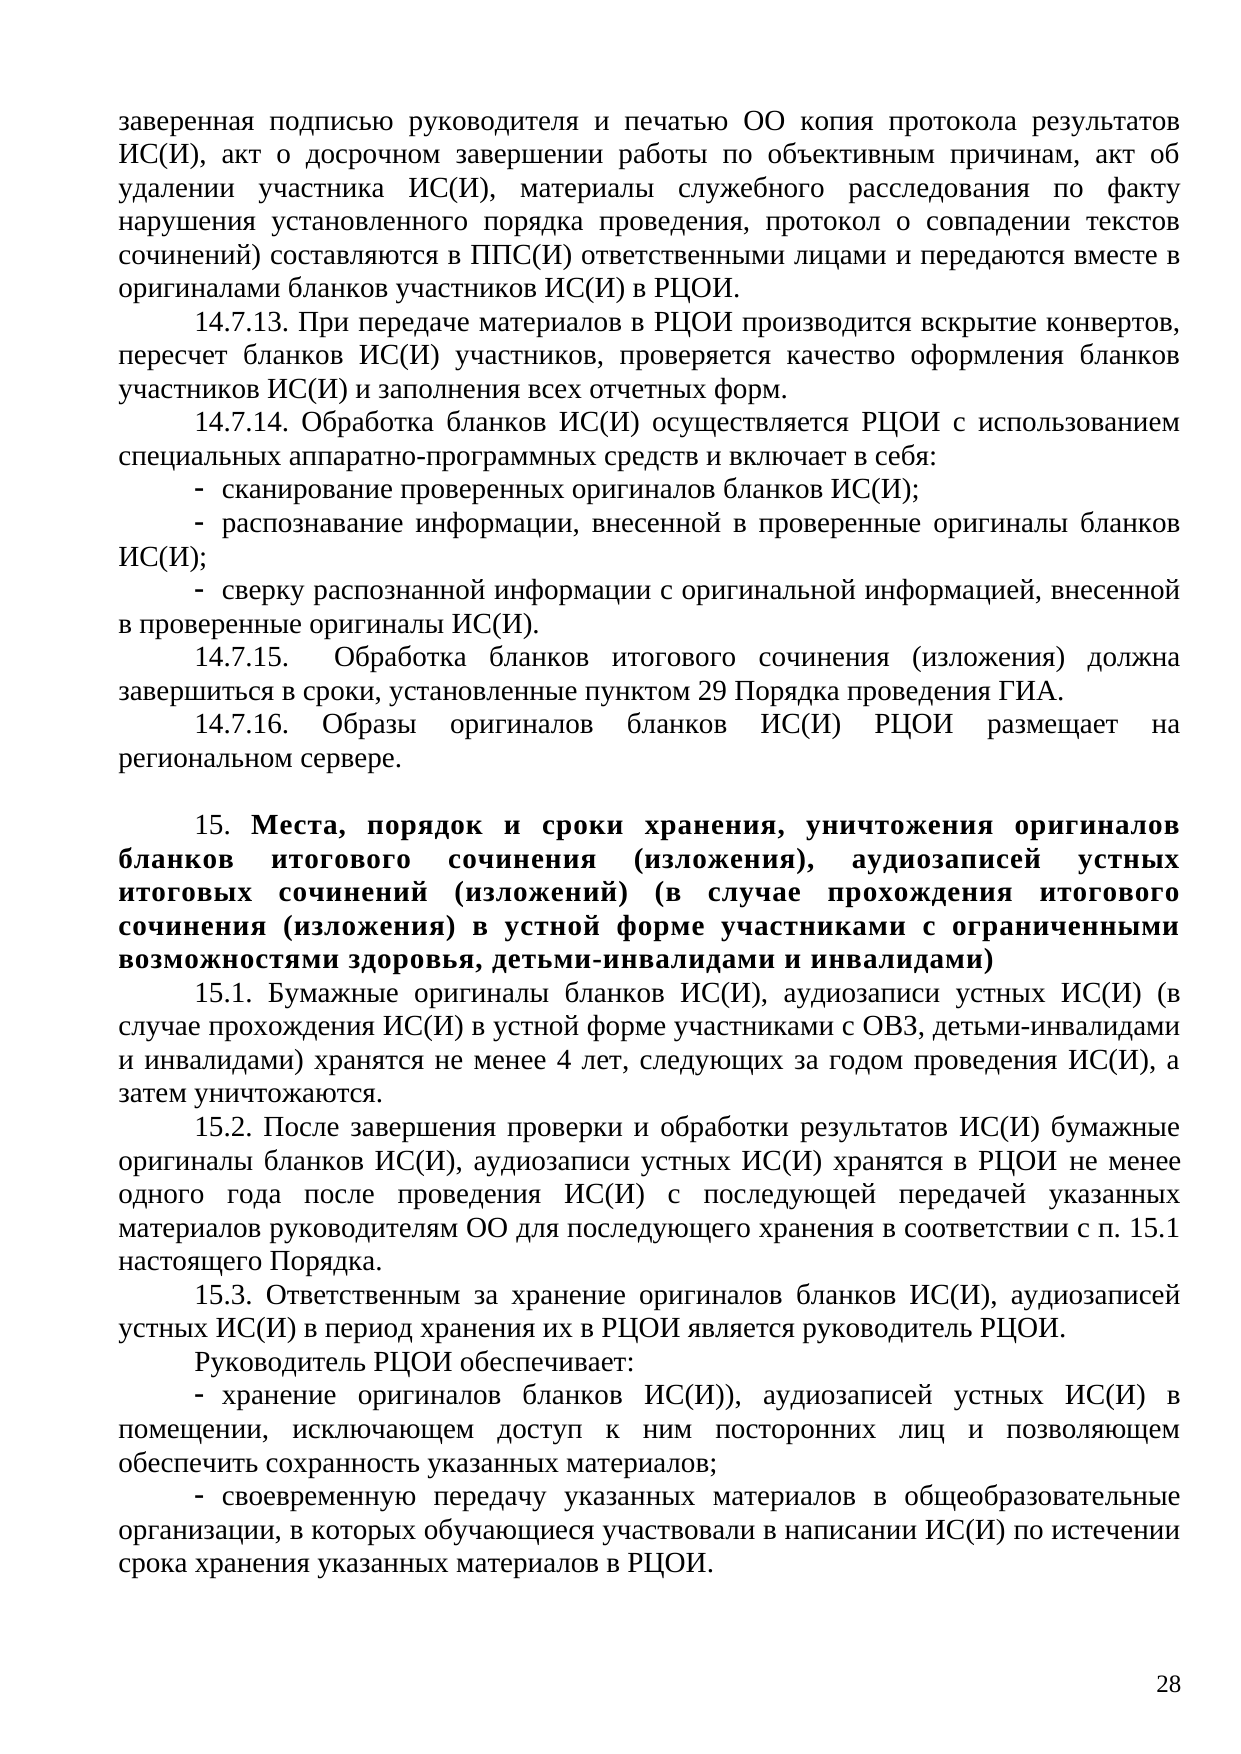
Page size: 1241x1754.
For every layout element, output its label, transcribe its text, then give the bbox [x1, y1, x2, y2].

text 14.7.13. При передаче материалов в РЦОИ производится вскрытие конвертов, пересчет бланков ИС(И) участников, проверяется качество оформления бланков участников ИС(И) и заполнения всех отчетных форм. [118, 304, 1181, 404]
text 15. Места, порядок и сроки хранения, уничтожения оригиналов бланков итогового сочинения (изложения), аудиозаписей устных итоговых сочинений (изложений) (в случае прохождения итогового сочинения (изложения) в устной форме участниками с ограниченными возможностями здоровья, детьми-инвалидами и инвалидами) [118, 807, 1181, 975]
text Руководитель РЦОИ обеспечивает: [118, 1344, 1181, 1377]
text 15.3. Ответственным за хранение оригиналов бланков ИС(И), аудиозаписей устных ИС(И) в период хранения их в РЦОИ является руководитель РЦОИ. [118, 1277, 1181, 1344]
text 14.7.15. Обработка бланков итогового сочинения (изложения) должна завершиться в сроки, установленные пунктом 29 Порядка проведения ГИА. [118, 639, 1181, 707]
list сверку распознанной информации с оригинальной информацией, внесенной в проверенные оригиналы ИС(И). [118, 572, 1181, 639]
text 14.7.14. Обработка бланков ИС(И) осуществляется РЦОИ с использованием специальных аппаратно-программных средств и включает в себя: [118, 404, 1181, 472]
list распознавание информации, внесенной в проверенные оригиналы бланков ИС(И); [118, 505, 1181, 572]
list сканирование проверенных оригиналов бланков ИС(И); [118, 472, 1181, 505]
text 14.7.16. Образы оригиналов бланков ИС(И) РЦОИ размещает на региональном сервере. [118, 707, 1181, 774]
list своевременную передачу указанных материалов в общеобразовательные организации, в которых обучающиеся участвовали в написании ИС(И) по истечении срока хранения указанных материалов в РЦОИ. [118, 1478, 1181, 1579]
list хранение оригиналов бланков ИС(И)), аудиозаписей устных ИС(И) в помещении, исключающем доступ к ним посторонних лиц и позволяющем обеспечить сохранность указанных материалов; [118, 1377, 1181, 1478]
text 15.1. Бумажные оригиналы бланков ИС(И), аудиозаписи устных ИС(И) (в случае прохождения ИС(И) в устной форме участниками с ОВЗ, детьми-инвалидами и инвалидами) хранятся не менее 4 лет, следующих за годом проведения ИС(И), а затем уничтожаются. [118, 975, 1181, 1109]
text 15.2. После завершения проверки и обработки результатов ИС(И) бумажные оригиналы бланков ИС(И), аудиозаписи устных ИС(И) хранятся в РЦОИ не менее одного года после проведения ИС(И) с последующей передачей указанных материалов руководителям ОО для последующего хранения в соответствии с п. 15.1 настоящего Порядка. [118, 1109, 1181, 1277]
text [118, 103, 1181, 304]
